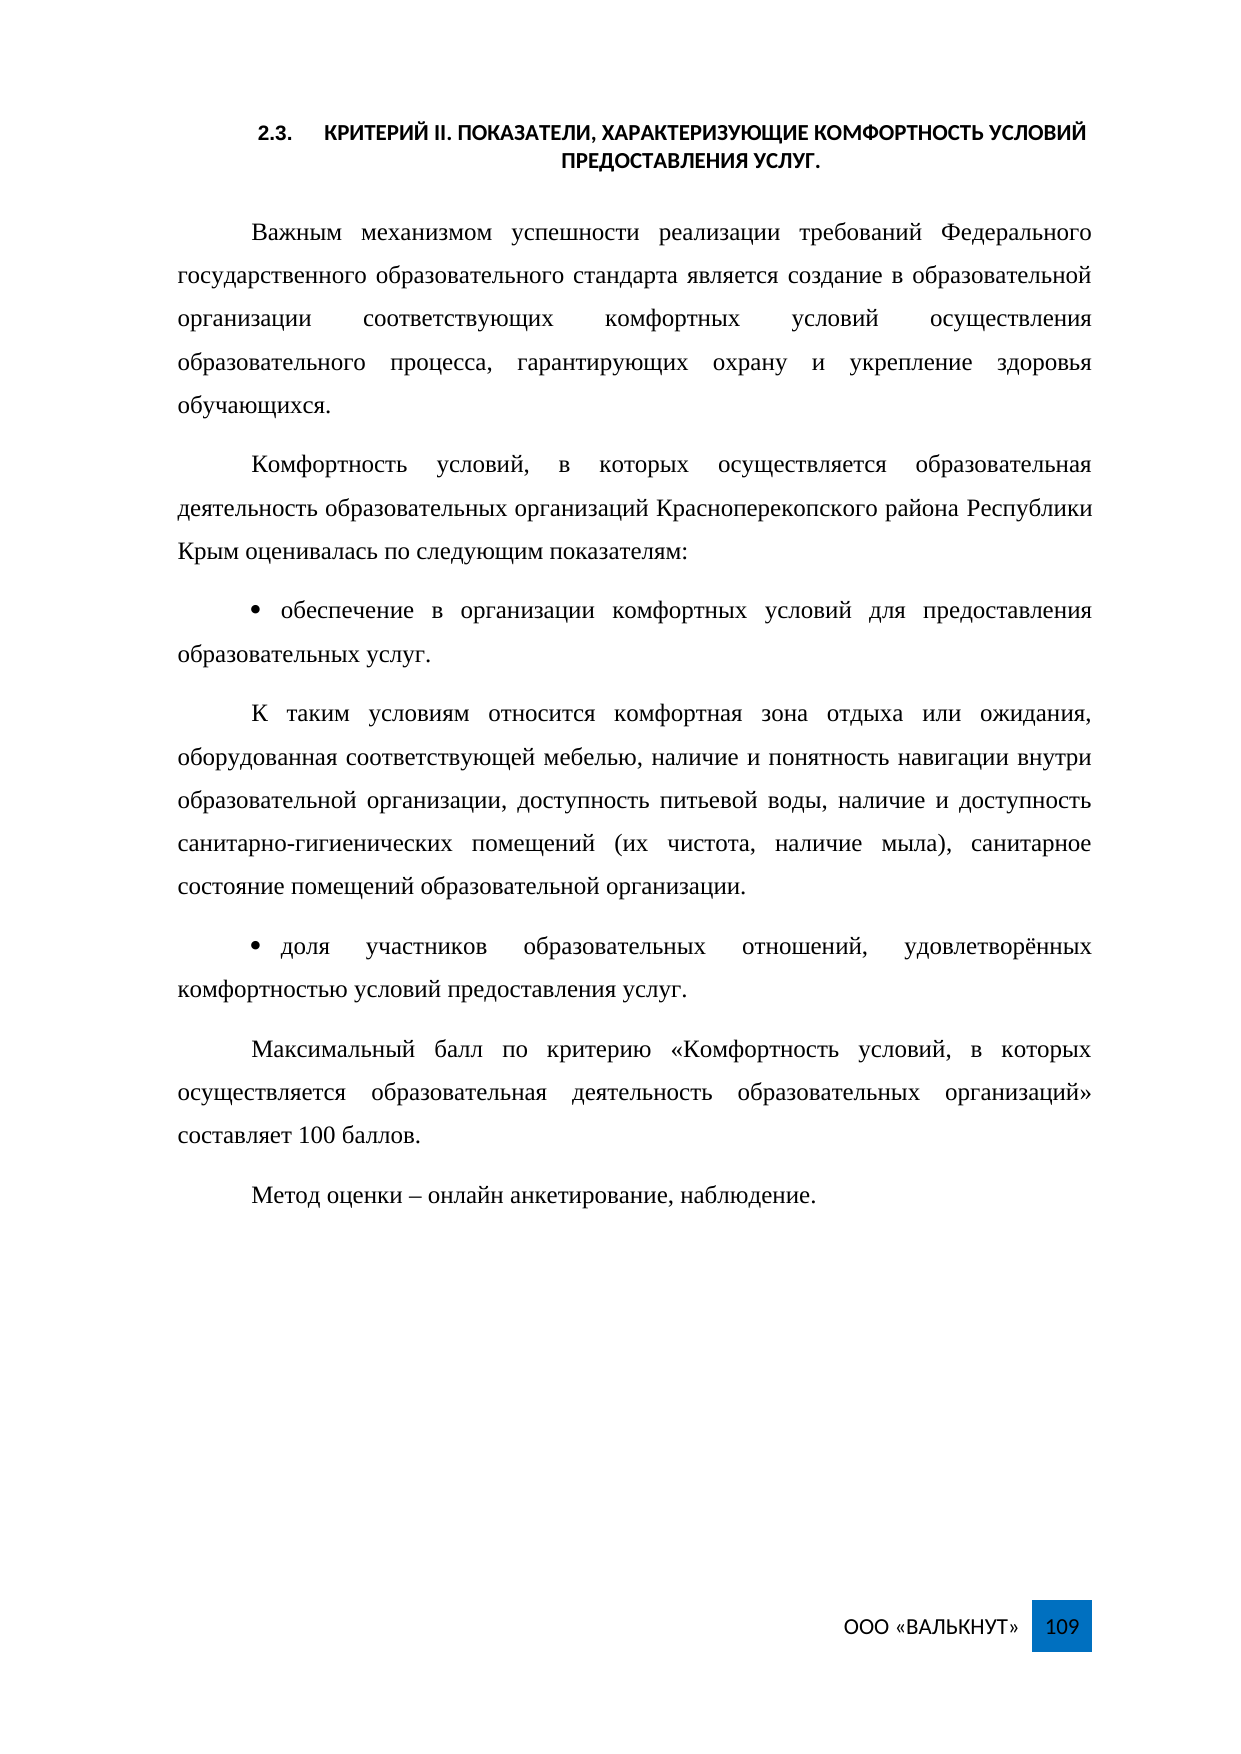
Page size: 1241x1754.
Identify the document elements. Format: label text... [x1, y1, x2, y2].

list КРИТЕРИЙ II. ПОКАЗАТЕЛИ, ХАРАКТЕРИЗУЮЩИЕ КОМФОРТНОСТЬ УСЛОВИЙ ПРЕДОСТАВЛЕНИЯ УСЛУГ. [252, 118, 1092, 174]
text Комфортность условий, в которых осуществляется образовательная деятельность образовательных организаций Красноперекопского района Республики Крым оценивалась по следующим показателям: [177, 449, 1092, 564]
list доля участников образовательных отношений, удовлетворённых комфортностью условий предоставления услуг. [177, 931, 1092, 1003]
text Важным механизмом успешности реализации требований Федерального государственного образовательного стандарта является создание в образовательной организации соответствующих комфортных условий осуществления образовательного процесса, гарантирующих охрану и укрепление здоровья обучающихся. [177, 217, 1092, 418]
text К таким условиям относится комфортная зона отдыха или ожидания, оборудованная соответствующей мебелью, наличие и понятность навигации внутри образовательной организации, доступность питьевой воды, наличие и доступность санитарно-гигиенических помещений (их чистота, наличие мыла), санитарное состояние помещений образовательной организации. [177, 698, 1092, 900]
text Метод оценки – онлайн анкетирование, наблюдение. [177, 1180, 1092, 1208]
list обеспечение в организации комфортных условий для предоставления образовательных услуг. [177, 596, 1092, 667]
text Максимальный балл по критерию «Комфортность условий, в которых осуществляется образовательная деятельность образовательных организаций» составляет 100 баллов. [177, 1034, 1092, 1149]
